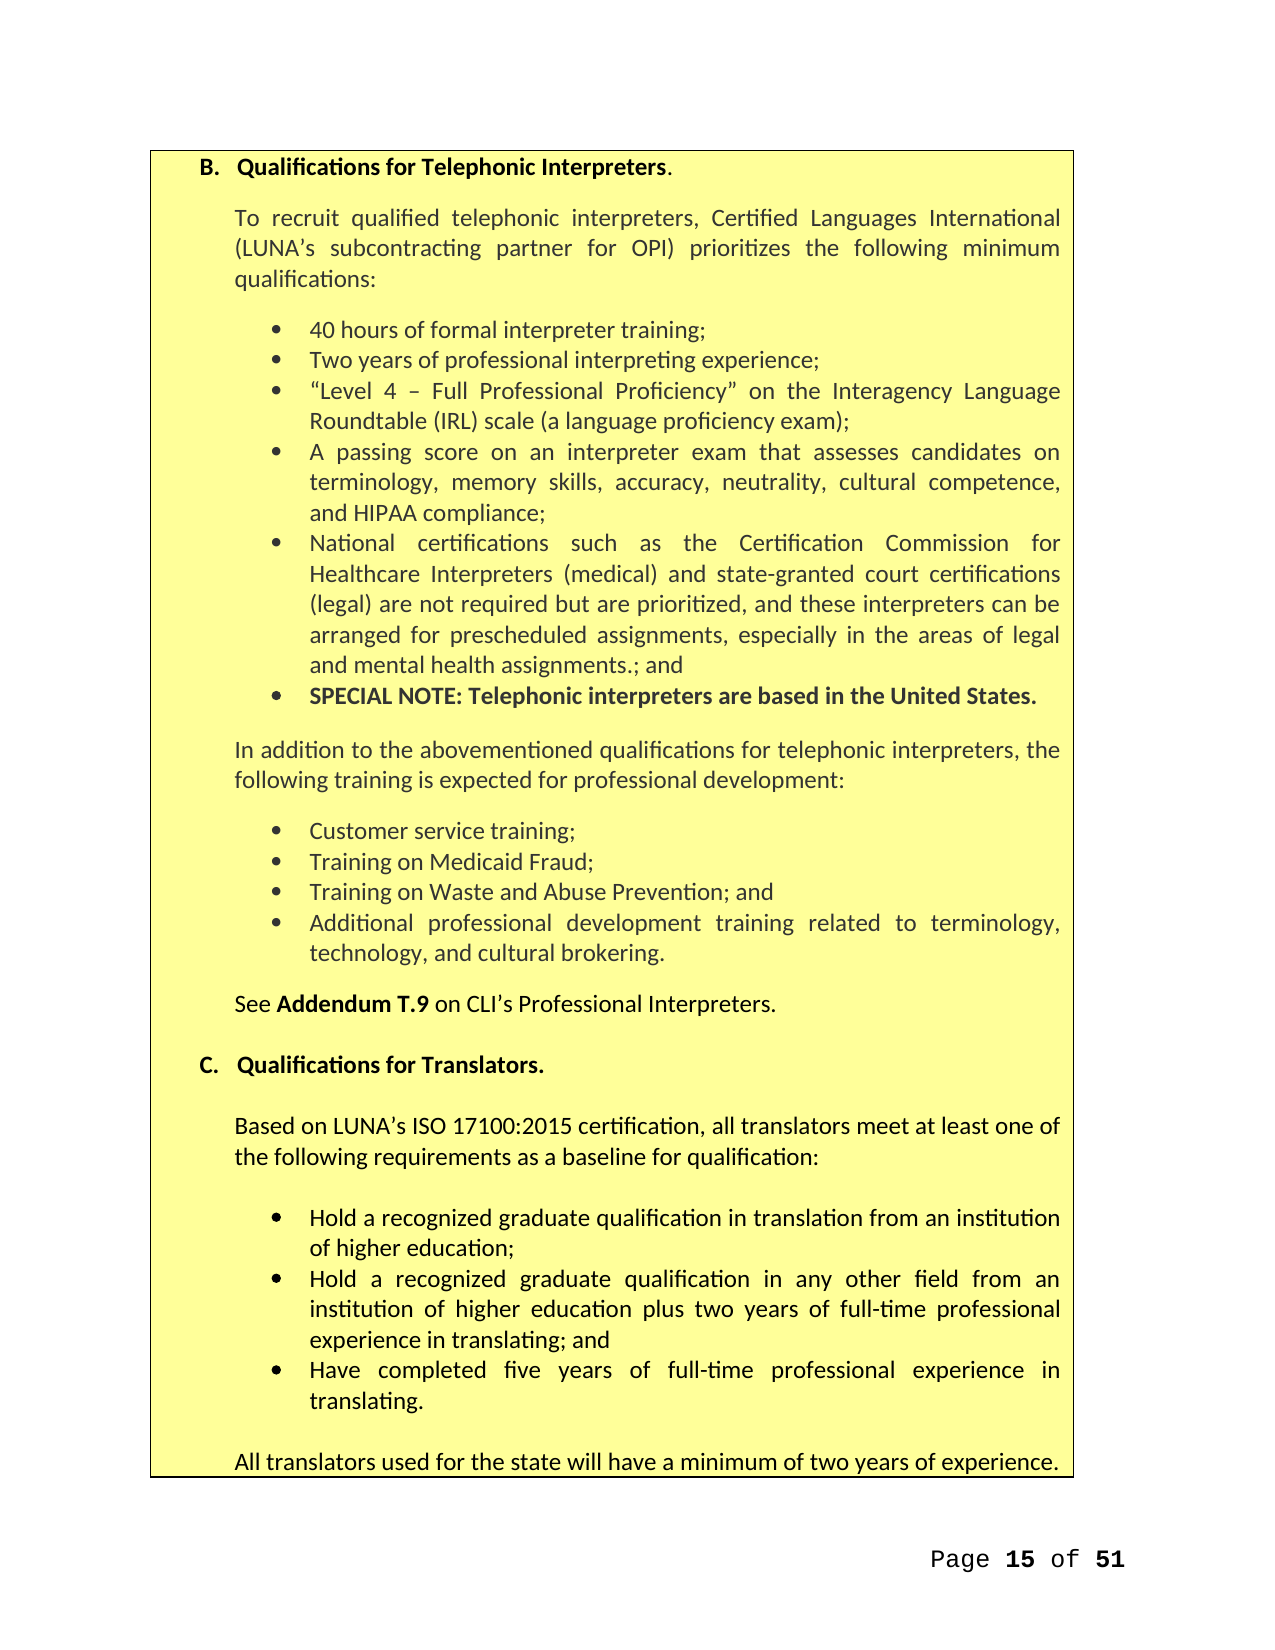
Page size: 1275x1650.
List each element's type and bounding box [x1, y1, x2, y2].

table_header [151, 151, 1073, 1476]
